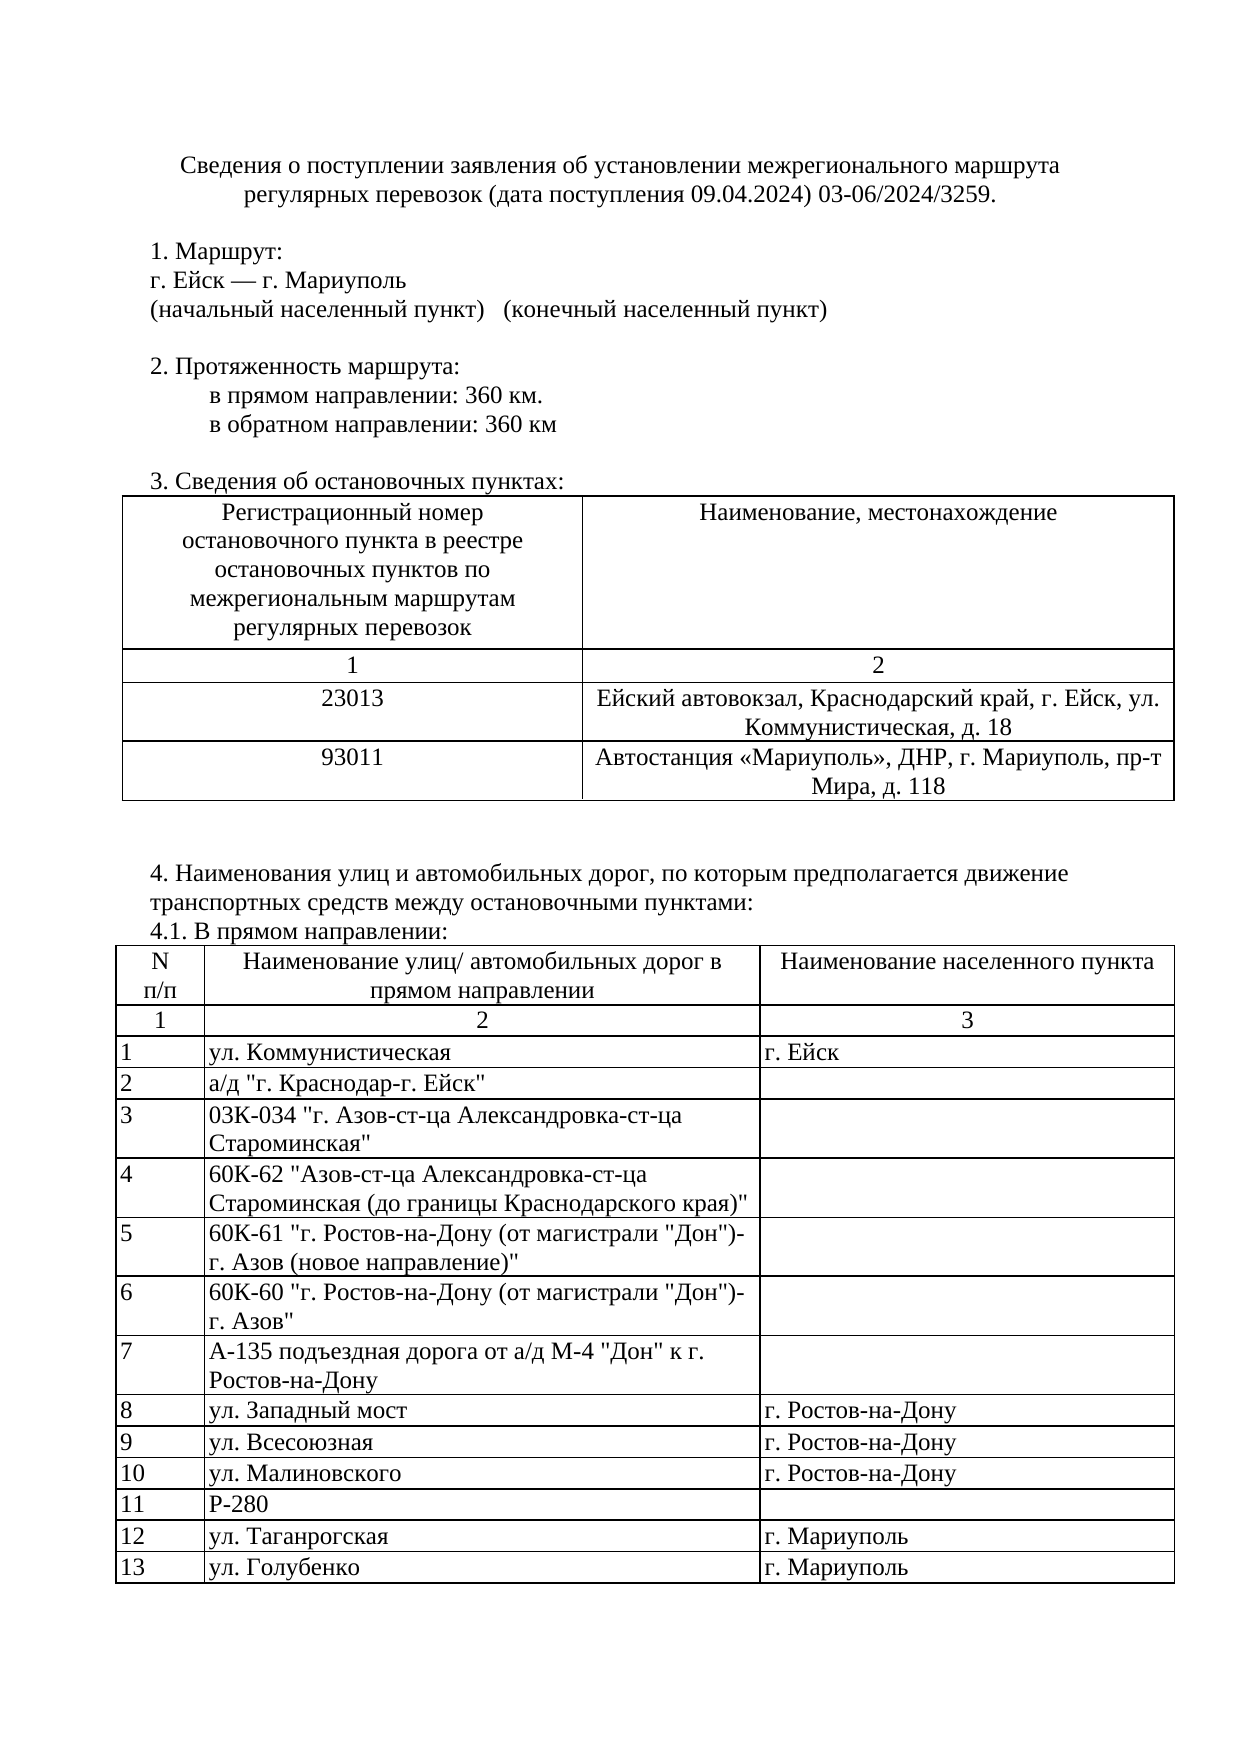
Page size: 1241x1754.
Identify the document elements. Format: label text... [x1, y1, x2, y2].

table_cell 7 [117, 1336, 204, 1393]
table_cell ул. Голубенко [205, 1552, 759, 1582]
table_cell 8 [117, 1395, 204, 1425]
text Сведения о поступлении заявления об установлении межрегионального маршрута регулярных перевозок (дата поступления 09.04.2024) 03-06/2024/3259. [150, 150, 1090, 207]
table_cell 2 [205, 1006, 759, 1035]
table_cell 23013 [123, 683, 582, 740]
table_cell [761, 1100, 1174, 1157]
text 1. Маршрут: [150, 236, 1090, 265]
table_cell 13 [117, 1552, 204, 1582]
table_cell 9 [117, 1427, 204, 1456]
table_cell 60К-60 "г. Ростов-на-Дону (от магистрали "Дон")-г. Азов" [205, 1277, 759, 1334]
table_cell [761, 1068, 1174, 1098]
table_cell 1 [117, 1037, 204, 1067]
table_cell 12 [117, 1521, 204, 1551]
table_cell 60К-62 "Азов-ст-ца Александровка-ст-ца Староминская (до границы Краснодарского края)" [205, 1159, 759, 1216]
table_cell А-135 подъездная дорога от а/д М-4 "Дон" к г. Ростов-на-Дону [205, 1336, 759, 1393]
table_cell г. Ростов-на-Дону [761, 1427, 1174, 1456]
table_header Наименование, местонахождение [583, 497, 1173, 648]
text 3. Сведения об остановочных пунктах: [150, 466, 1090, 495]
table_cell Р-280 [205, 1490, 759, 1519]
table_cell г. Ростов-на-Дону [761, 1395, 1174, 1425]
table_cell 1 [123, 650, 582, 681]
table_cell ул. Малиновского [205, 1458, 759, 1488]
table_cell [761, 1159, 1174, 1216]
table_cell 11 [117, 1490, 204, 1519]
table_cell ул. Коммунистическая [205, 1037, 759, 1067]
table_cell г. Мариуполь [761, 1521, 1174, 1551]
table_cell г. Ростов-на-Дону [761, 1458, 1174, 1488]
table_cell [761, 1490, 1174, 1519]
text 4.1. В прямом направлении: [150, 916, 1090, 945]
table_cell Автостанция «Мариуполь», ДНР, г. Мариуполь, пр-т Мира, д. 118 [583, 742, 1173, 799]
text 2. Протяженность маршрута: [150, 351, 1090, 380]
table_cell 5 [117, 1218, 204, 1275]
table_cell 3 [117, 1100, 204, 1157]
table_header Наименование населенного пункта [761, 946, 1174, 1004]
table_cell а/д "г. Краснодар-г. Ейск" [205, 1068, 759, 1098]
text (начальный населенный пункт) (конечный населенный пункт) [150, 294, 1090, 322]
table_cell 1 [117, 1006, 204, 1035]
table_cell ул. Всесоюзная [205, 1427, 759, 1456]
text в обратном направлении: 360 км [150, 409, 1090, 437]
table_cell г. Мариуполь [761, 1552, 1174, 1582]
table_cell ул. Таганрогская [205, 1521, 759, 1551]
table_cell 60К-61 "г. Ростов-на-Дону (от магистрали "Дон")-г. Азов (новое направление)" [205, 1218, 759, 1275]
table_cell [761, 1277, 1174, 1334]
table_cell 2 [583, 650, 1173, 681]
text г. Ейск — г. Мариуполь [150, 265, 1090, 294]
table_cell ул. Западный мост [205, 1395, 759, 1425]
table_cell Ейский автовокзал, Краснодарский край, г. Ейск, ул. Коммунистическая, д. 18 [583, 683, 1173, 740]
table_cell 3 [761, 1006, 1174, 1035]
table_cell 93011 [123, 742, 582, 799]
table_cell 10 [117, 1458, 204, 1488]
table_header Наименование улиц/ автомобильных дорог в прямом направлении [205, 946, 759, 1004]
table_cell [761, 1218, 1174, 1275]
table_cell [761, 1336, 1174, 1393]
table_cell 6 [117, 1277, 204, 1334]
table_cell 2 [117, 1068, 204, 1098]
table_cell 03К-034 "г. Азов-ст-ца Александровка-ст-ца Староминская" [205, 1100, 759, 1157]
table_cell г. Ейск [761, 1037, 1174, 1067]
table_cell 4 [117, 1159, 204, 1216]
table_header Регистрационный номер остановочного пункта в реестре остановочных пунктов по межрегиональным маршрутам регулярных перевозок [123, 497, 582, 648]
text 4. Наименования улиц и автомобильных дорог, по которым предполагается движение транспортных средств между остановочными пунктами: [150, 858, 1090, 916]
table_header N п/п [117, 946, 204, 1004]
text в прямом направлении: 360 км. [150, 380, 1090, 409]
